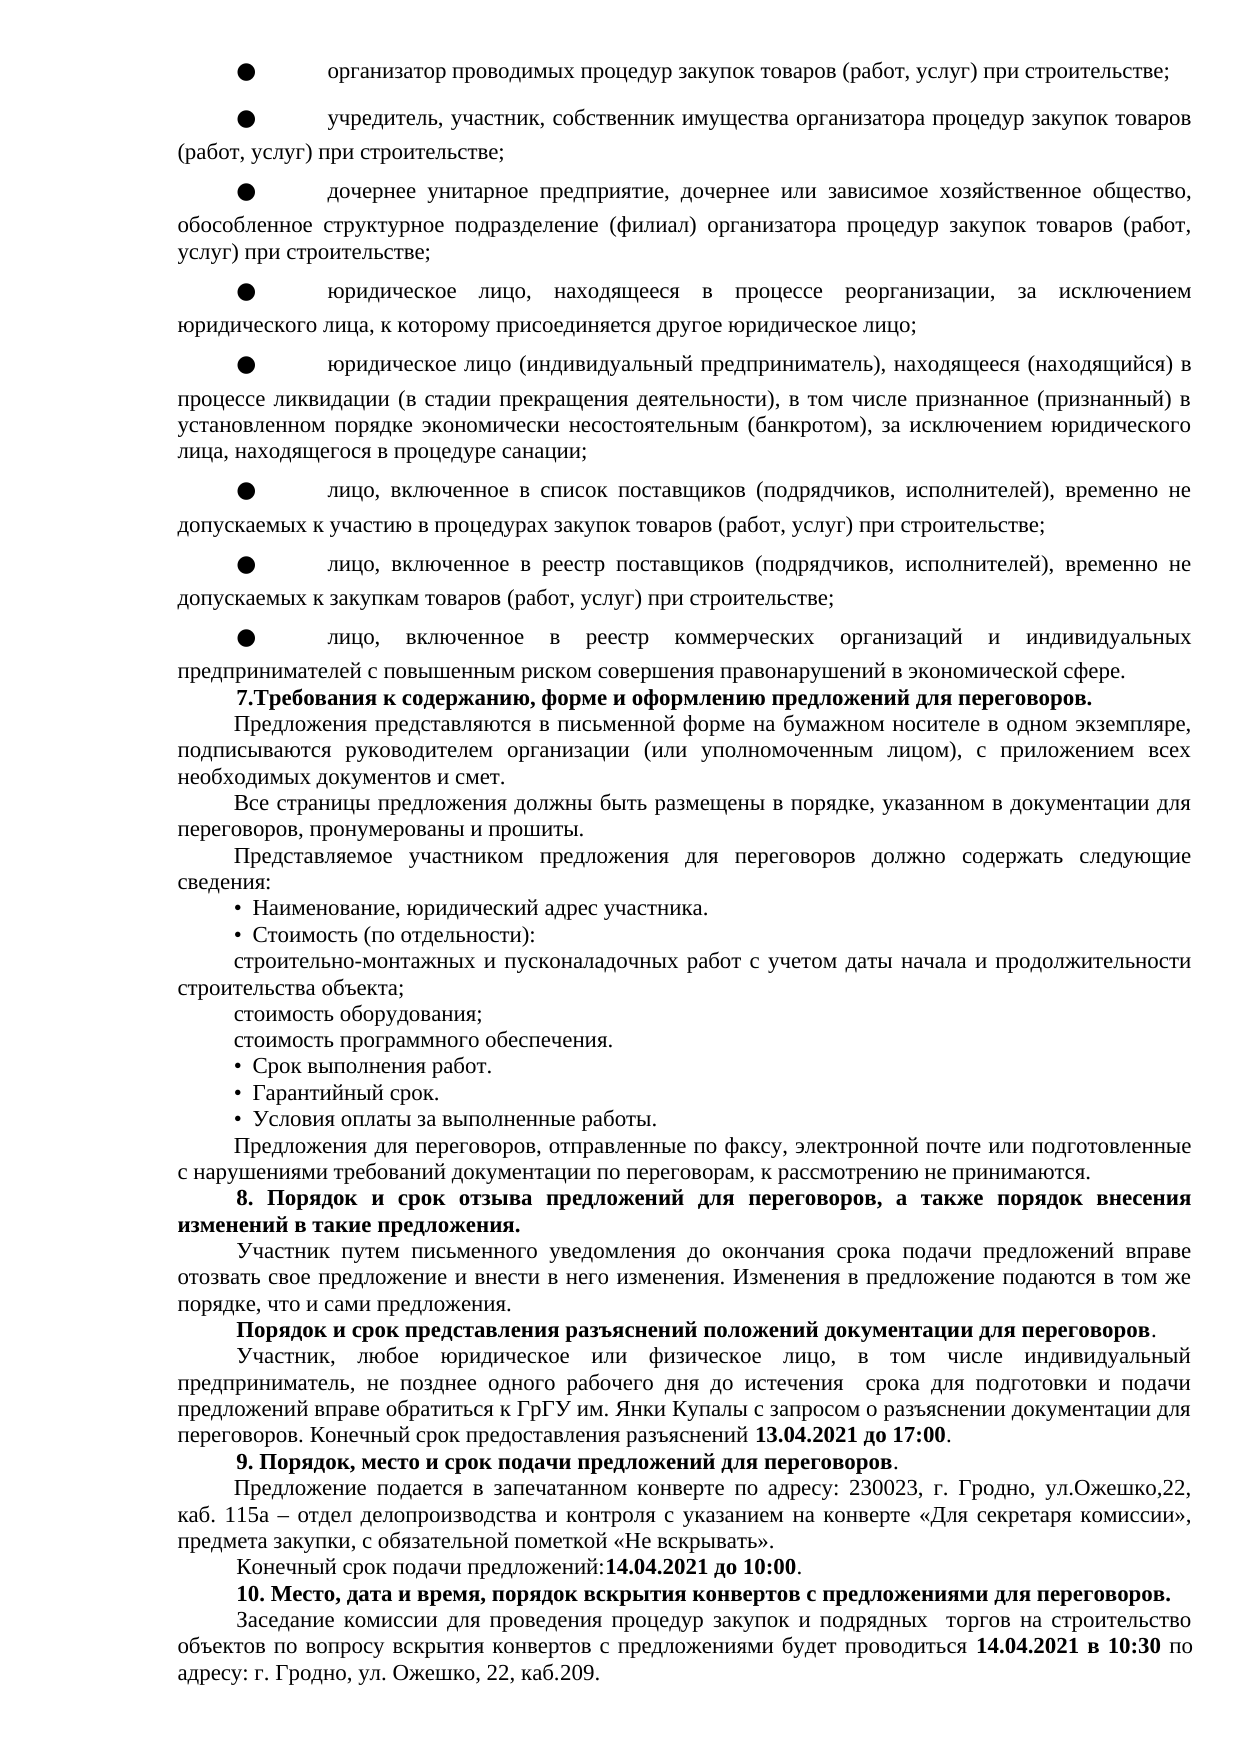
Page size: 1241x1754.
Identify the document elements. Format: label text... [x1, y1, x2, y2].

text • Гарантийный срок. [177, 1079, 1193, 1105]
text Все страницы предложения должны быть размещены в порядке, указанном в документации для переговоров, пронумерованы и прошиты. [177, 789, 1193, 842]
text стоимость программного обеспечения. [177, 1026, 1193, 1053]
text Участник, любое юридическое или физическое лицо, в том числе индивидуальный предприниматель, не позднее одного рабочего дня до истечения срока для подготовки и подачи предложений вправе обратиться к ГрГУ им. Янки Купалы с запросом о разъяснении документации для переговоров. Конечный срок предоставления разъяснений 13.04.2021 до 17:00. [177, 1342, 1193, 1448]
list дочернее унитарное предприятие, дочернее или зависимое хозяйственное общество, обособленное структурное подразделение (филиал) организатора процедур закупок товаров (работ, услуг) при строительстве; [177, 164, 1193, 264]
text • Наименование, юридический адрес участника. [177, 894, 1193, 921]
text Конечный срок подачи предложений:14.04.2021 до 10:00. [177, 1553, 1193, 1580]
text Представляемое участником предложения для переговоров должно содержать следующие сведения: [177, 842, 1193, 894]
list юридическое лицо, находящееся в процессе реорганизации, за исключением юридического лица, к которому присоединяется другое юридическое лицо; [177, 264, 1193, 338]
text Предложения для переговоров, отправленные по факсу, электронной почте или подготовленные с нарушениями требований документации по переговорам, к рассмотрению не принимаются. [177, 1132, 1193, 1184]
text • Условия оплаты за выполненные работы. [177, 1105, 1193, 1132]
text • Срок выполнения работ. [177, 1053, 1193, 1079]
text 10. Место, дата и время, порядок вскрытия конвертов с предложениями для переговоров. [177, 1580, 1193, 1606]
list лицо, включенное в список поставщиков (подрядчиков, исполнителей), временно не допускаемых к участию в процедурах закупок товаров (работ, услуг) при строительстве; [177, 464, 1193, 537]
text 9. Порядок, место и срок подачи предложений для переговоров. [177, 1448, 1193, 1474]
list лицо, включенное в реестр коммерческих организаций и индивидуальных предпринимателей с повышенным риском совершения правонарушений в экономической сфере. [177, 610, 1193, 684]
text Предложения представляются в письменной форме на бумажном носителе в одном экземпляре, подписываются руководителем организации (или уполномоченным лицом), с приложением всех необходимых документов и смет. [177, 710, 1193, 789]
text • Стоимость (по отдельности): [177, 921, 1193, 947]
list лицо, включенное в реестр поставщиков (подрядчиков, исполнителей), временно не допускаемых к закупкам товаров (работ, услуг) при строительстве; [177, 537, 1193, 610]
text Порядок и срок представления разъяснений положений документации для переговоров. [177, 1316, 1193, 1342]
list учредитель, участник, собственник имущества организатора процедур закупок товаров (работ, услуг) при строительстве; [177, 91, 1193, 164]
text 7.Требования к содержанию, форме и оформлению предложений для переговоров. [177, 684, 1193, 710]
text 8. Порядок и срок отзыва предложений для переговоров, а также порядок внесения изменений в такие предложения. [177, 1184, 1193, 1237]
text Заседание комиссии для проведения процедур закупок и подрядных торгов на строительство объектов по вопросу вскрытия конвертов с предложениями будет проводиться 14.04.2021 в 10:30 по адресу: г. Гродно, ул. Ожешко, 22, каб.209. [177, 1606, 1193, 1685]
list юридическое лицо (индивидуальный предприниматель), находящееся (находящийся) в процессе ликвидации (в стадии прекращения деятельности), в том числе признанное (признанный) в установленном порядке экономически несостоятельным (банкротом), за исключением юридического лица, находящегося в процедуре санации; [177, 338, 1193, 464]
list организатор проводимых процедур закупок товаров (работ, услуг) при строительстве; [177, 44, 1193, 91]
text Предложение подается в запечатанном конверте по адресу: 230023, г. Гродно, ул.Ожешко,22, каб. 115а – отдел делопроизводства и контроля с указанием на конверте «Для секретаря комиссии», предмета закупки, с обязательной пометкой «Не вскрывать». [177, 1474, 1193, 1553]
text стоимость оборудования; [177, 1000, 1193, 1026]
text Участник путем письменного уведомления до окончания срока подачи предложений вправе отозвать свое предложение и внести в него изменения. Изменения в предложение подаются в том же порядке, что и сами предложения. [177, 1237, 1193, 1316]
text строительно-монтажных и пусконаладочных работ с учетом даты начала и продолжительности строительства объекта; [177, 947, 1193, 1000]
